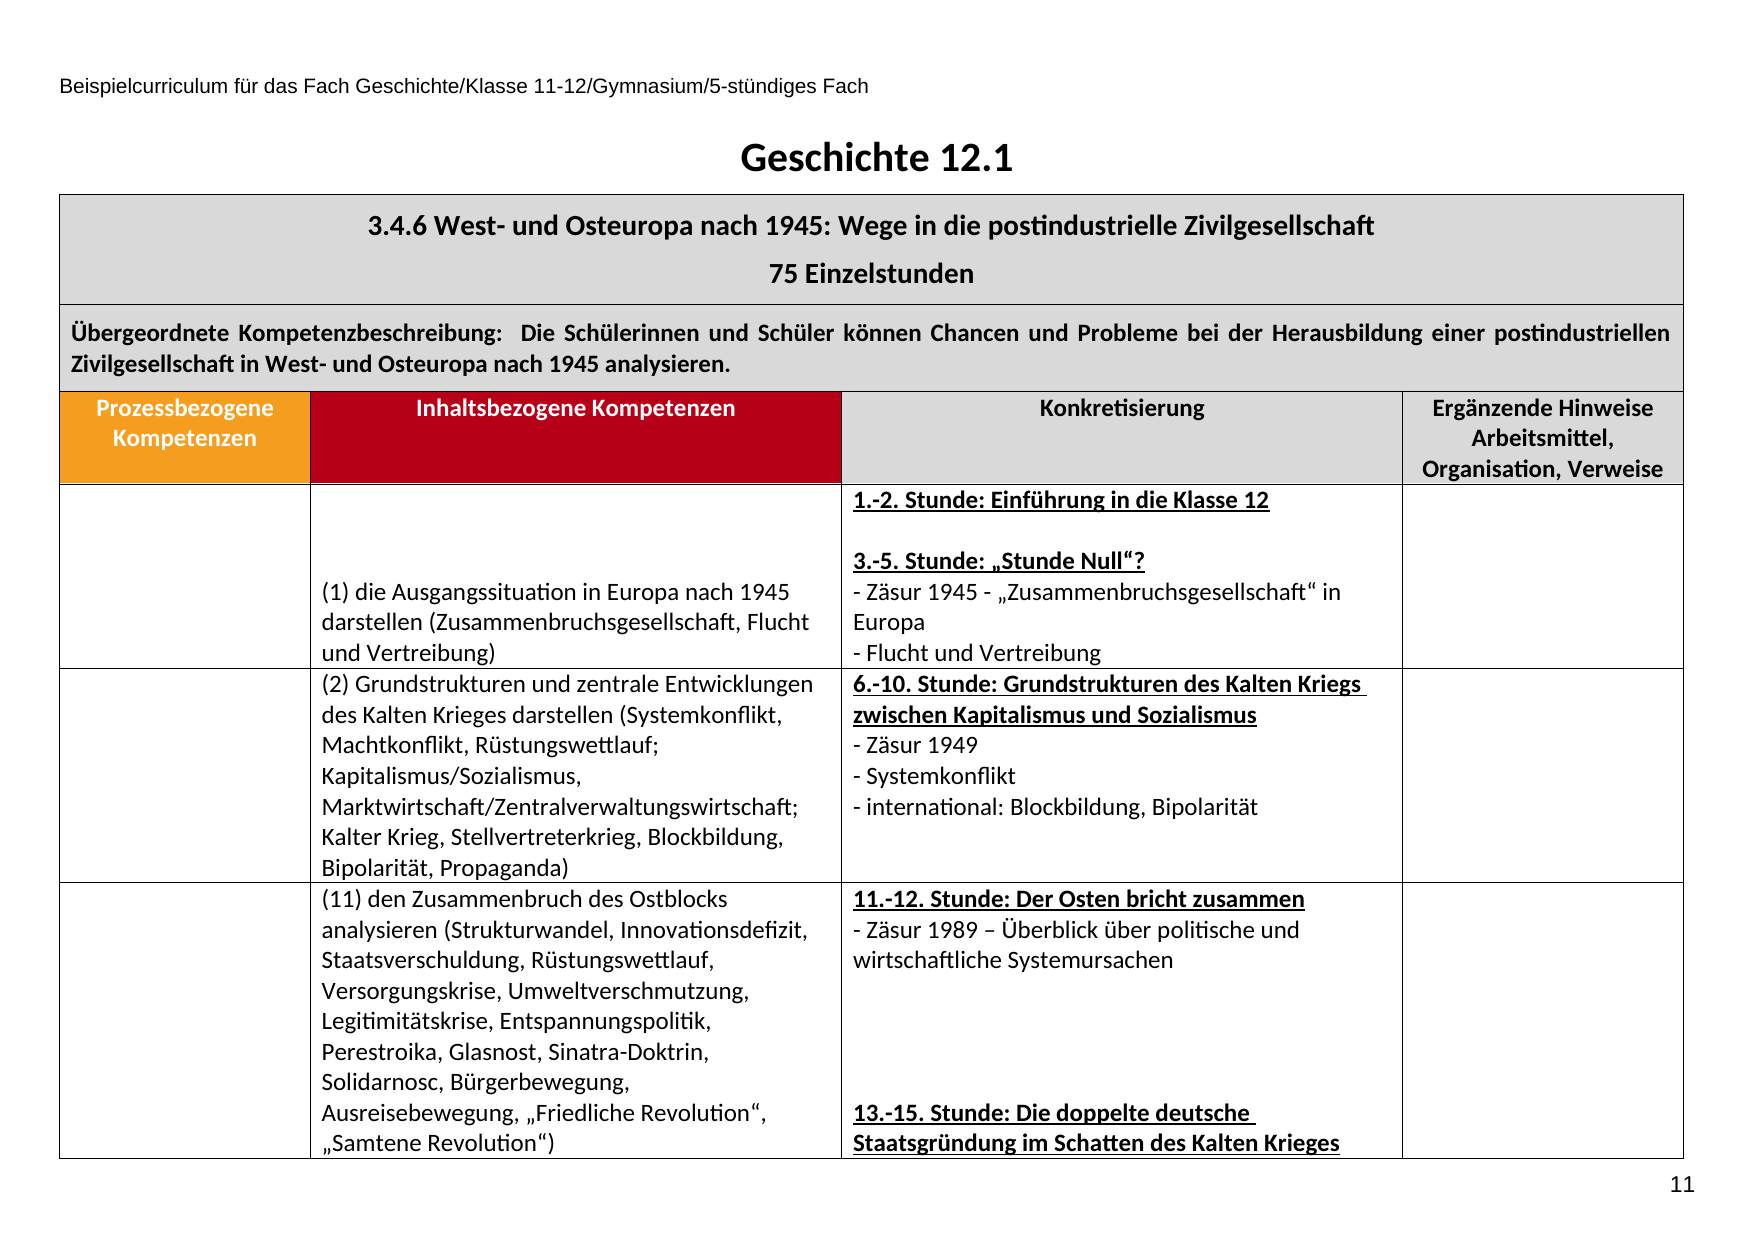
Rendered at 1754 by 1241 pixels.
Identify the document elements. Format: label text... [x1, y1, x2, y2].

table_cell Ergänzende Hinweise Arbeitsmittel, Organisation, Verweise [1403, 392, 1683, 483]
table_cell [842, 883, 1402, 1158]
table_cell Inhaltsbezogene Kompetenzen [311, 392, 841, 483]
table_cell 6.-10. Stunde: Grundstrukturen des Kalten Kriegs zwischen Kapitalismus und Sozialismus - Zäsur 1949 - Systemkonflikt - international: Blockbildung, Bipolarität [842, 669, 1402, 882]
table_cell Prozessbezogene Kompetenzen [60, 392, 310, 483]
table_cell (2) Grundstrukturen und zentrale Entwicklungen des Kalten Krieges darstellen (Systemkonflikt, Machtkonflikt, Rüstungswettlauf; Kapitalismus/Sozialismus, Marktwirtschaft/Zentralverwaltungswirtschaft; Kalter Krieg, Stellvertreterkrieg, Blockbildung, Bipolarität, Propaganda) [311, 669, 841, 882]
table_cell Konkretisierung [842, 392, 1402, 483]
table_cell Übergeordnete Kompetenzbeschreibung: Die Schülerinnen und Schüler können Chancen und Probleme bei der Herausbildung einer postindustriellen Zivilgesellschaft in West- und Osteuropa nach 1945 analysieren. [60, 305, 1683, 391]
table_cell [311, 883, 841, 1158]
table_cell (1) die Ausgangssituation in Europa nach 1945 darstellen (Zusammenbruchsgesellschaft, Flucht und Vertreibung) [311, 485, 841, 668]
table_cell [1403, 485, 1683, 668]
text Geschichte 12.1 [59, 131, 1695, 181]
table_cell 1.-2. Stunde: Einführung in die Klasse 12 3.-5. Stunde: „Stunde Null“? - Zäsur 1945 - „Zusammenbruchsgesellschaft“ in Europa - Flucht und Vertreibung [842, 485, 1402, 668]
table_cell [60, 485, 310, 668]
table_cell [1403, 669, 1683, 882]
table_cell [60, 669, 310, 882]
table_cell [1403, 883, 1683, 1158]
table_cell [60, 883, 310, 1158]
table_header 3.4.6 West- und Osteuropa nach 1945: Wege in die postindustrielle Zivilgesellschaft 75 Einzelstunden [60, 195, 1683, 304]
